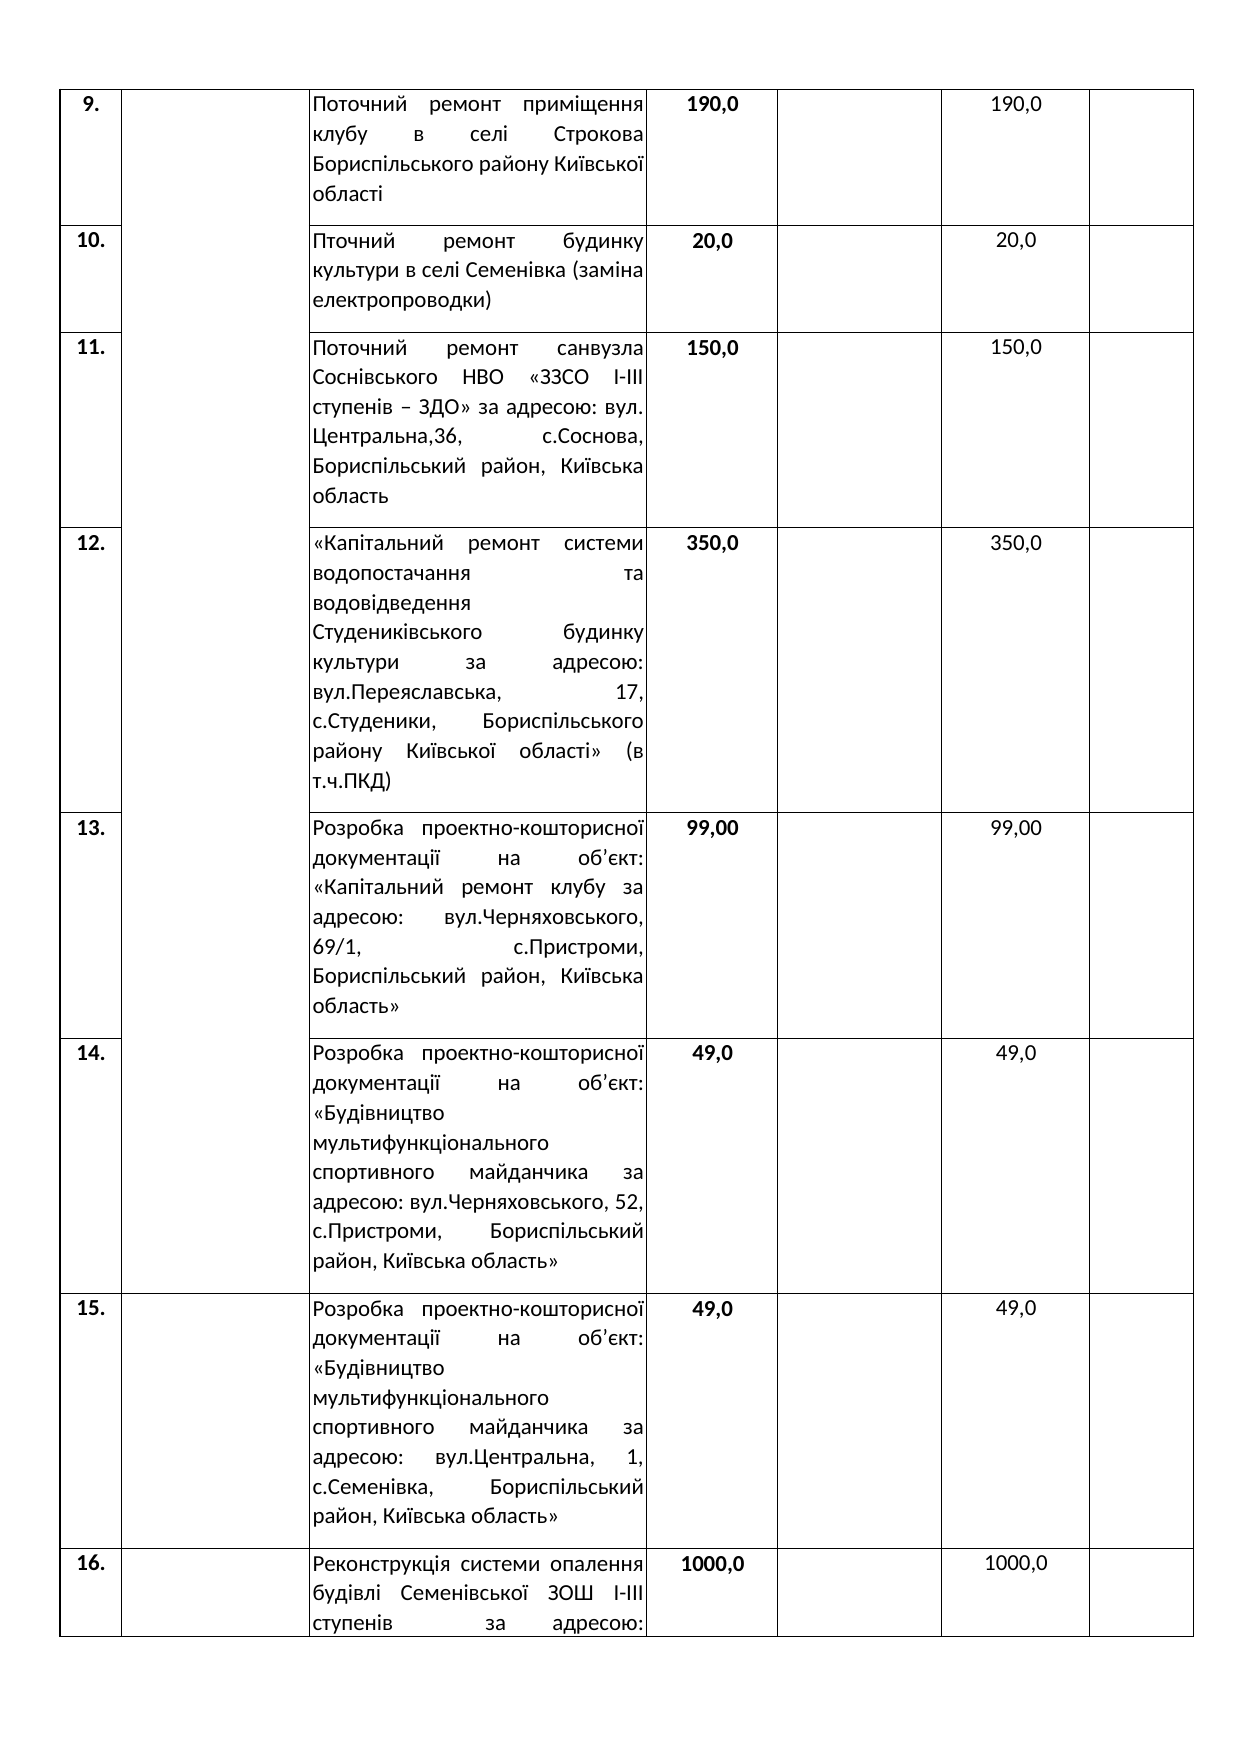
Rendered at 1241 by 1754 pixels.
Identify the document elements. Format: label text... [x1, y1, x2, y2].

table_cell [310, 1549, 646, 1636]
table_cell [1090, 1039, 1193, 1293]
table_cell 99,00 [942, 813, 1089, 1037]
table_cell 49,0 [647, 1294, 777, 1548]
table_cell 190,0 [942, 90, 1089, 225]
table_cell 16. [61, 1549, 121, 1636]
table_cell 150,0 [647, 333, 777, 527]
table_cell 20,0 [942, 226, 1089, 332]
table_cell 9. [61, 90, 121, 225]
table_cell [1090, 813, 1193, 1037]
table_cell 350,0 [647, 528, 777, 812]
table_cell Поточний ремонт санвузла Соснівського НВО «ЗЗСО І-ІІІ ступенів – ЗДО» за адресою: вул. Центральна,36, с.Соснова, Бориспільський район, Київська область [310, 333, 646, 527]
table_cell [1090, 528, 1193, 812]
table_cell Поточний ремонт приміщення клубу в селі Строкова Бориспільського району Київської області [310, 90, 646, 225]
table_cell 14. [61, 1039, 121, 1293]
table_cell 13. [61, 813, 121, 1037]
table_cell 49,0 [647, 1039, 777, 1293]
table_cell 1000,0 [942, 1549, 1089, 1636]
table_cell [1090, 1549, 1193, 1636]
table_cell [778, 1549, 941, 1636]
table_cell [122, 1294, 309, 1548]
table_cell 150,0 [942, 333, 1089, 527]
table_cell Пточний ремонт будинку культури в селі Семенівка (заміна електропроводки) [310, 226, 646, 332]
table_cell 1000,0 [647, 1549, 777, 1636]
table_cell Розробка проектно-кошторисної документації на об’єкт: «Капітальний ремонт клубу за адресою: вул.Черняховського, 69/1, с.Пристроми, Бориспільський район, Київська область» [310, 813, 646, 1037]
table_cell Розробка проектно-кошторисної документації на об’єкт: «Будівництво мультифункціонального спортивного майданчика за адресою: вул.Центральна, 1, с.Семенівка, Бориспільський район, Київська область» [310, 1294, 646, 1548]
table_cell 20,0 [647, 226, 777, 332]
table_cell [1090, 226, 1193, 332]
table_cell [778, 528, 941, 812]
table_cell «Капітальний ремонт системи водопостачання та водовідведення Студениківського будинку культури за адресою: вул.Переяславська, 17, с.Студеники, Бориспільського району Київської області» (в т.ч.ПКД) [310, 528, 646, 812]
table_cell 11. [61, 333, 121, 527]
table_cell [778, 813, 941, 1037]
table_cell 49,0 [942, 1294, 1089, 1548]
table_cell 10. [61, 226, 121, 332]
table_cell [122, 1549, 309, 1636]
table_cell 350,0 [942, 528, 1089, 812]
table_cell 190,0 [647, 90, 777, 225]
table_cell [778, 1039, 941, 1293]
table_cell Розробка проектно-кошторисної документації на об’єкт: «Будівництво мультифункціонального спортивного майданчика за адресою: вул.Черняховського, 52, с.Пристроми, Бориспільський район, Київська область» [310, 1039, 646, 1293]
table_cell [1090, 90, 1193, 225]
table_cell [778, 90, 941, 225]
table_cell [778, 226, 941, 332]
table_cell 99,00 [647, 813, 777, 1037]
table_cell 49,0 [942, 1039, 1089, 1293]
table_cell 12. [61, 528, 121, 812]
table_cell [778, 1294, 941, 1548]
table_cell [1090, 1294, 1193, 1548]
table_cell [778, 333, 941, 527]
table_cell [1090, 333, 1193, 527]
table_cell 15. [61, 1294, 121, 1548]
